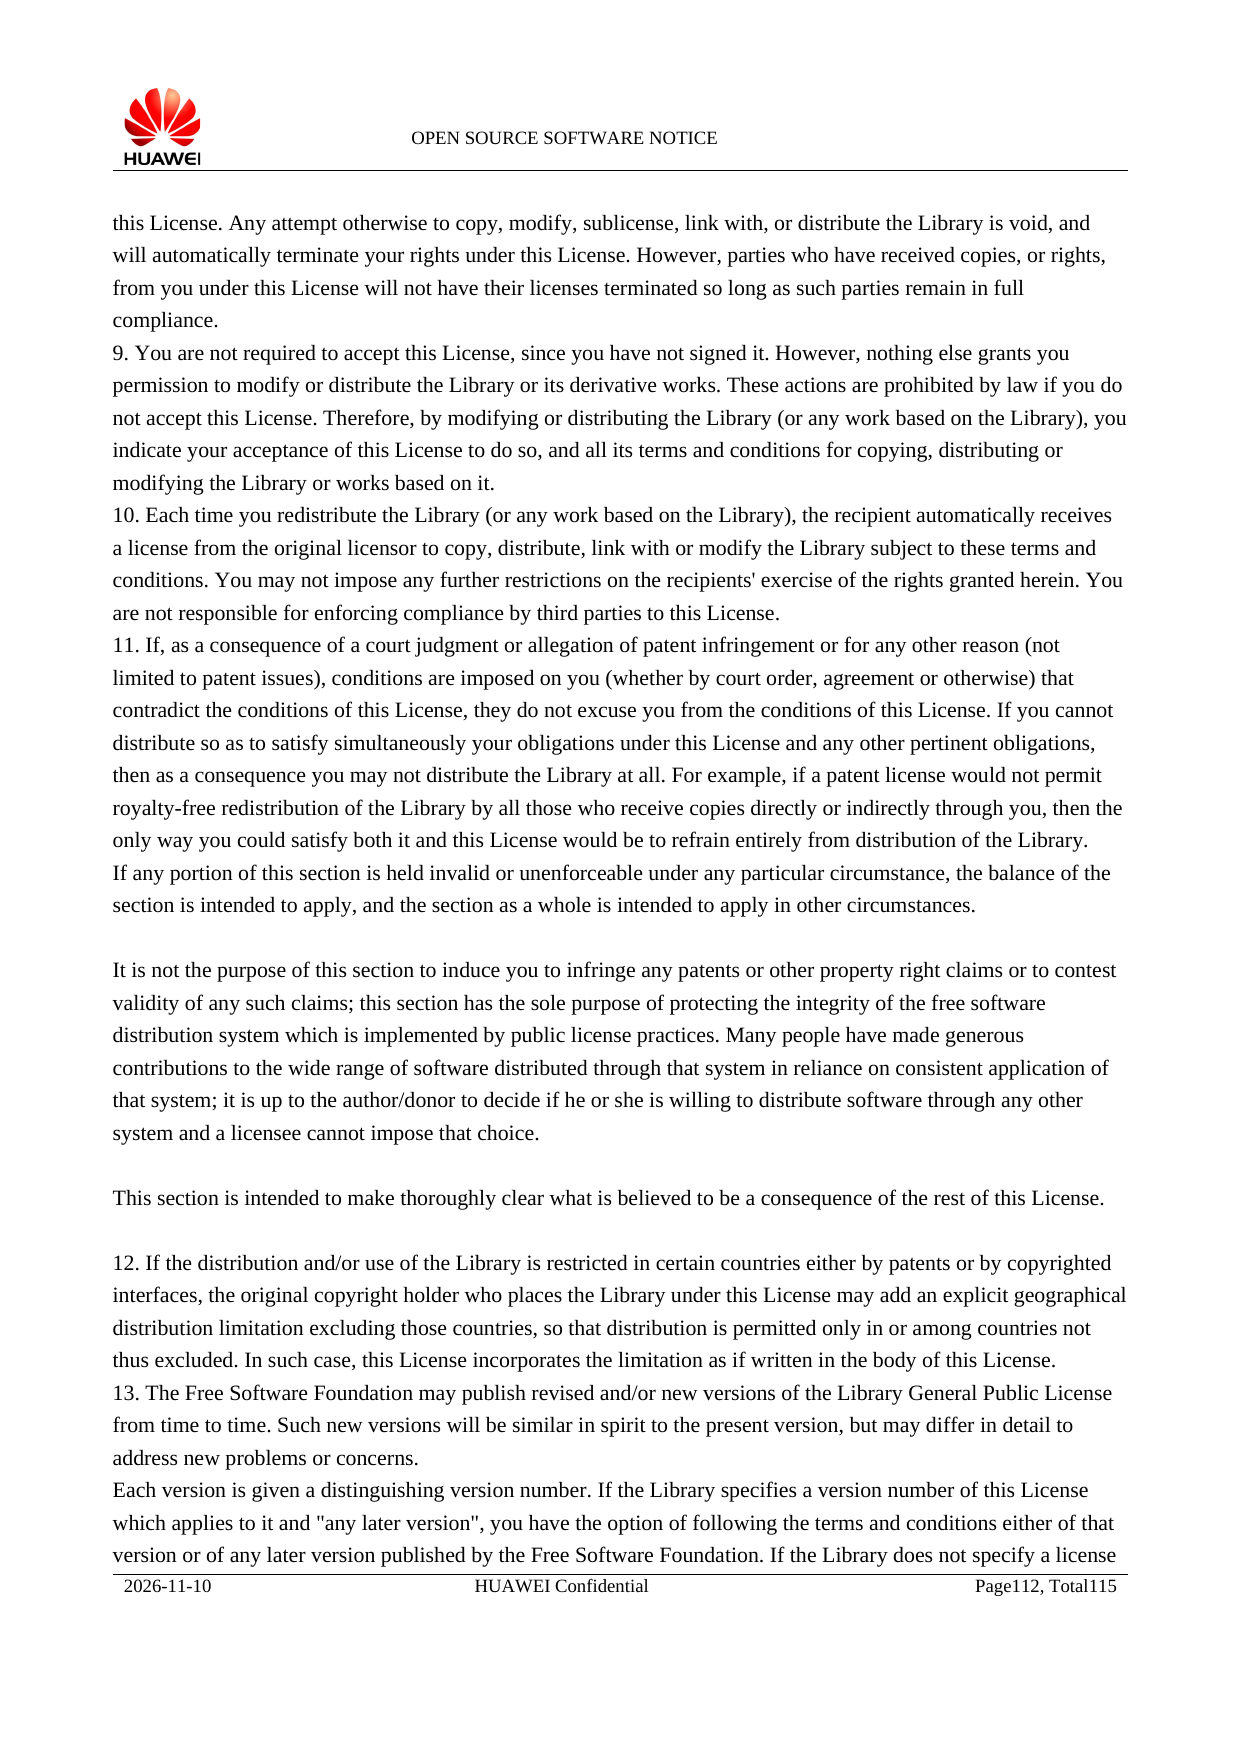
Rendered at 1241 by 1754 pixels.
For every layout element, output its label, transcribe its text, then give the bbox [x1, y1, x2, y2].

picture [124, 88, 201, 165]
